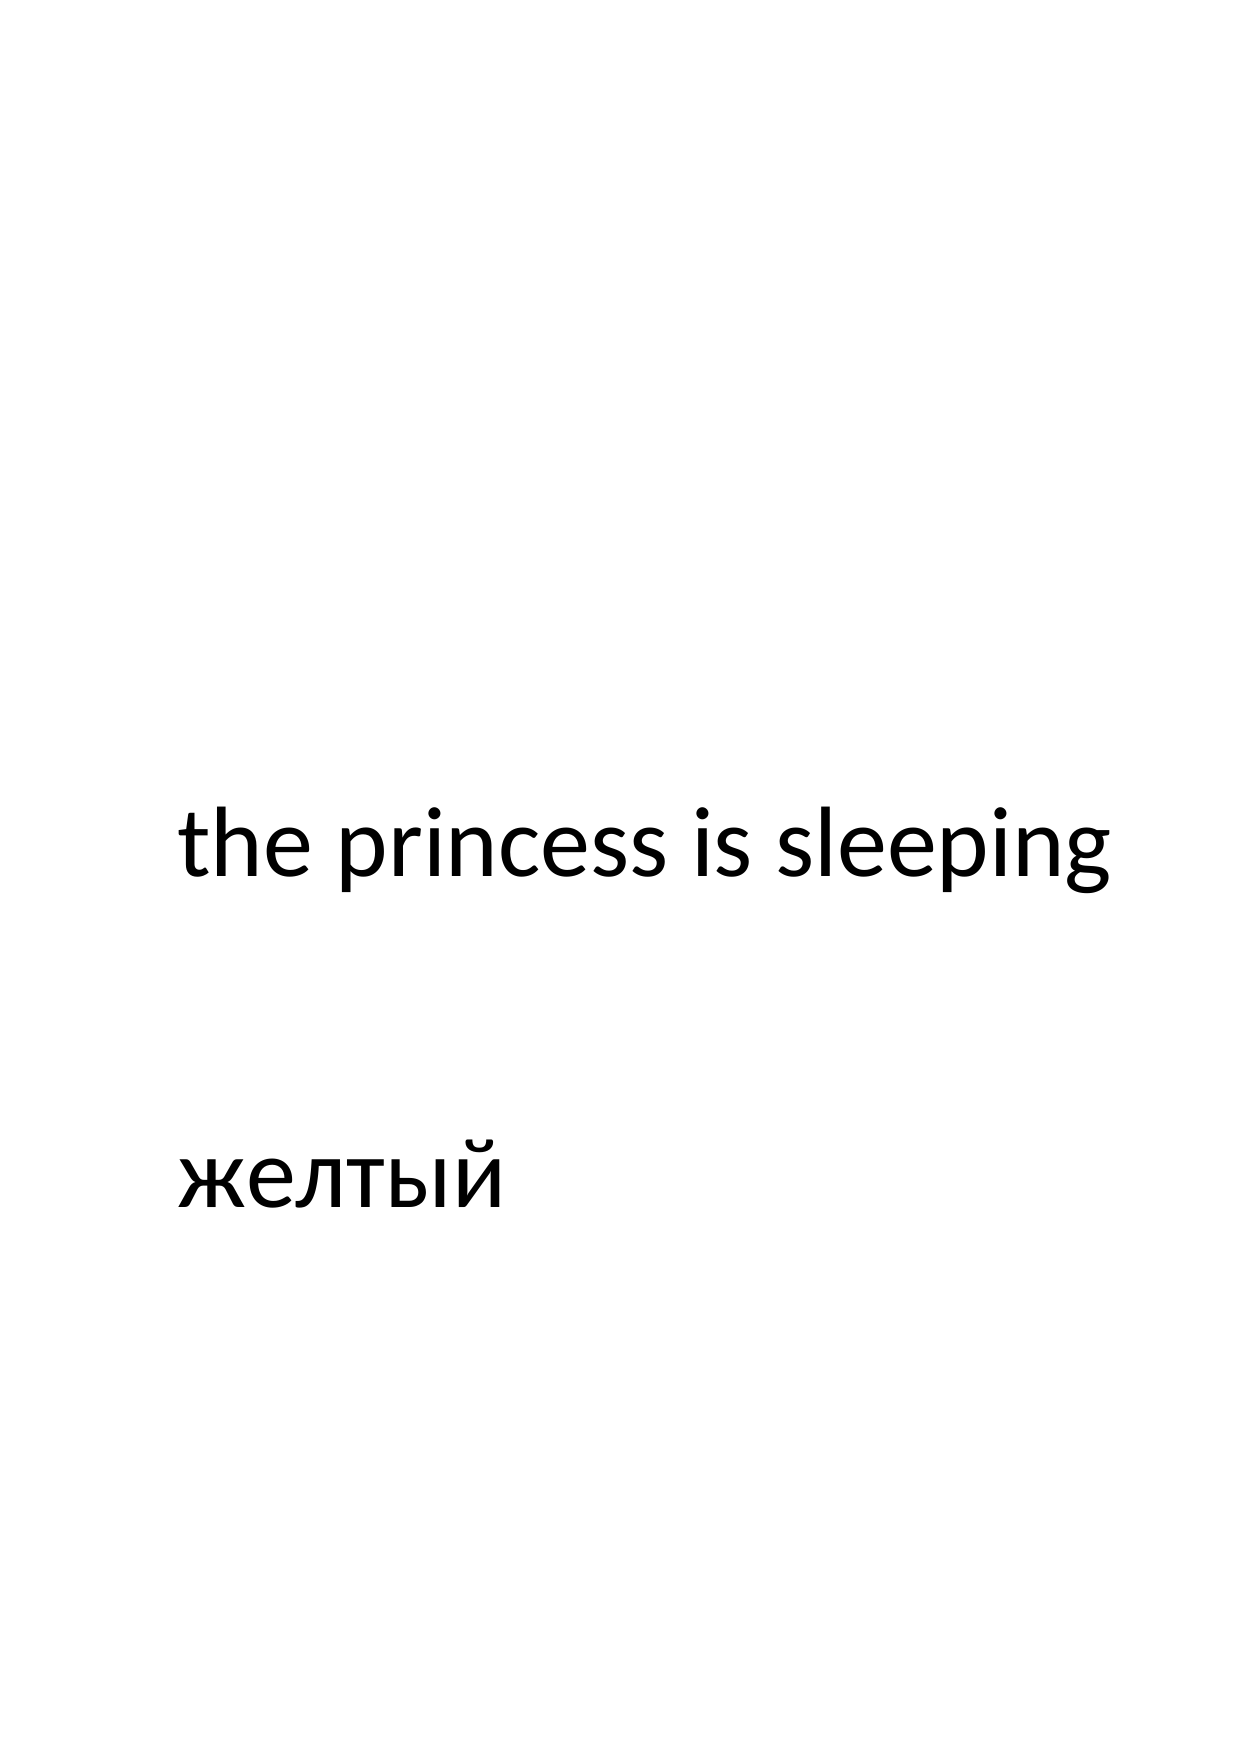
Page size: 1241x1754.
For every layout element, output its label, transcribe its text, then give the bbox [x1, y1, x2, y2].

text желтый [177, 1110, 1152, 1232]
text the princess is sleeping [177, 779, 1152, 901]
